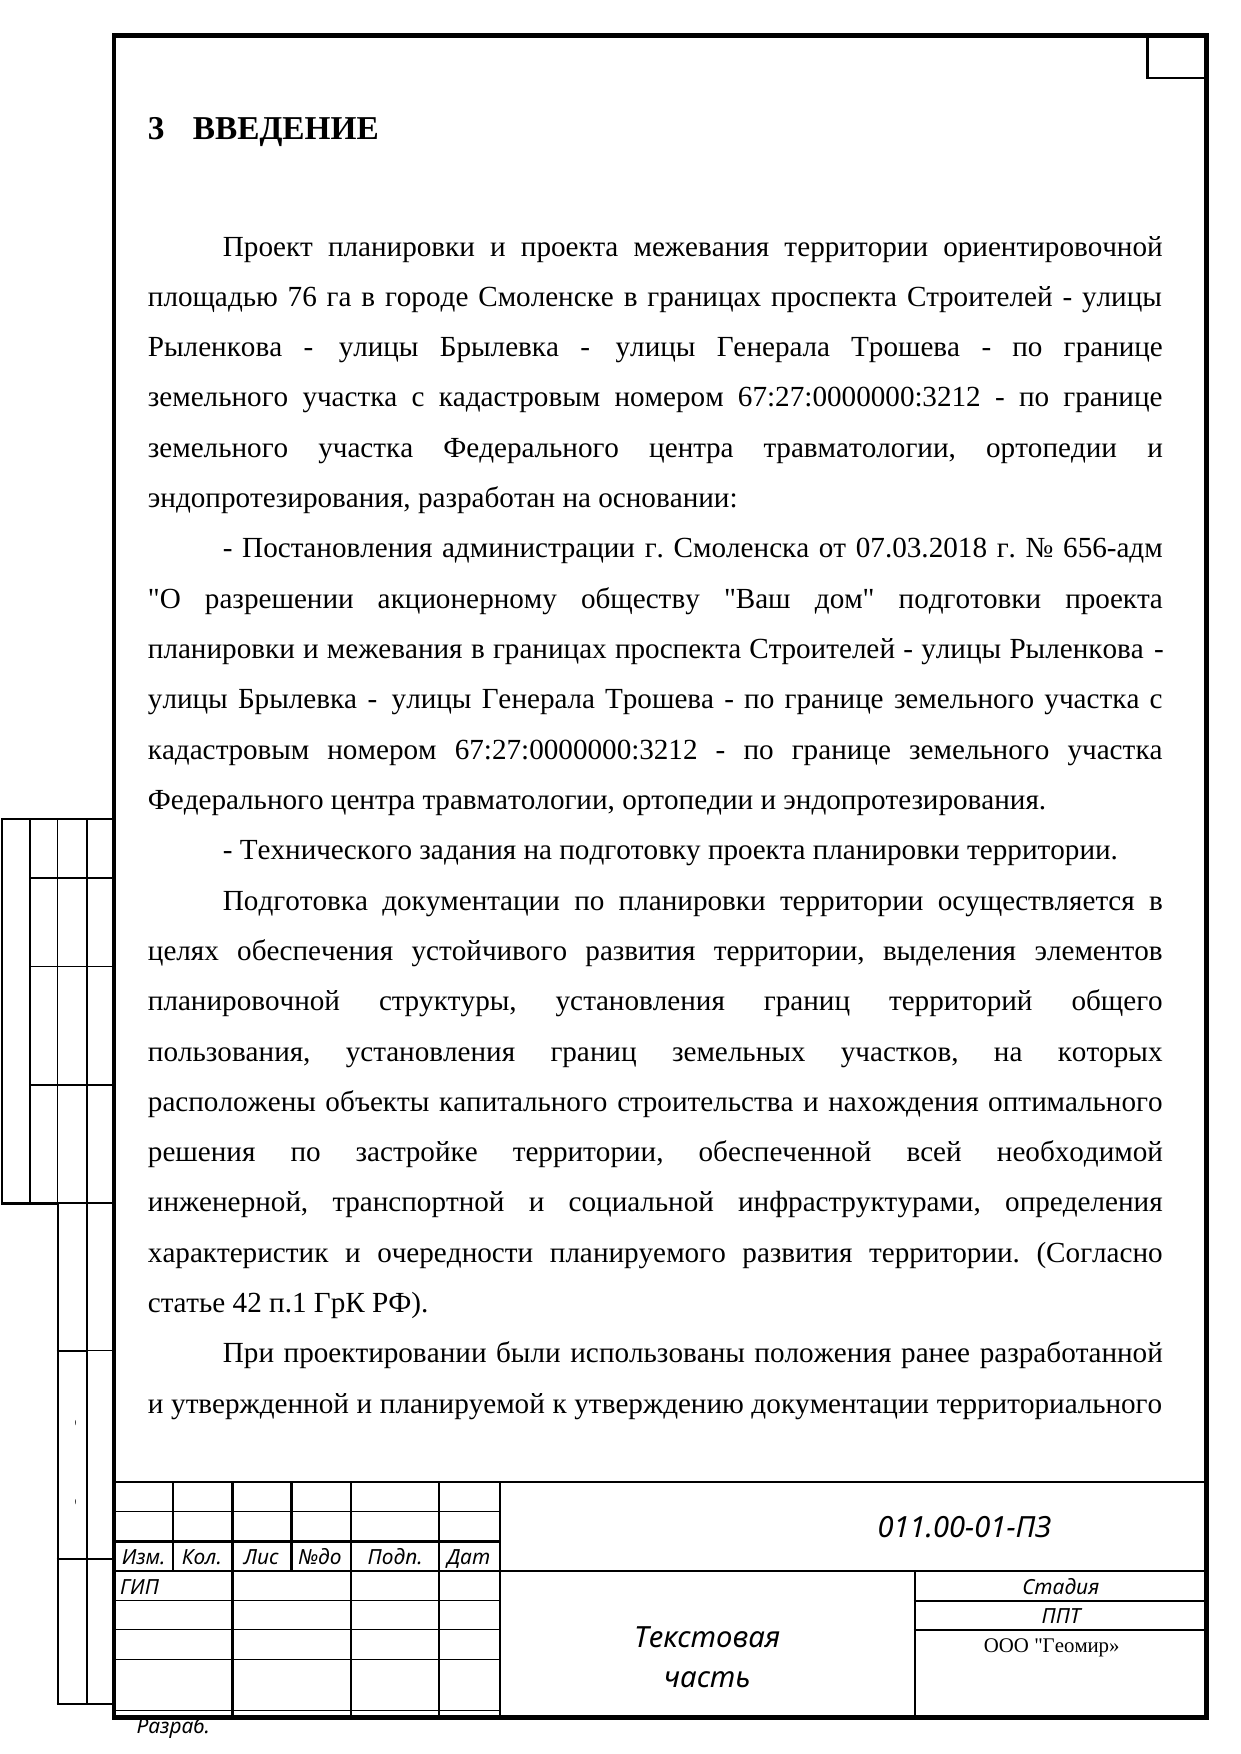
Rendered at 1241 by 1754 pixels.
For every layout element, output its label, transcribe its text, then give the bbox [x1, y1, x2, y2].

text Подготовка документации по планировки территории осуществляется в целях обеспечения устойчивого развития территории, выделения элементов планировочной структуры, установления границ территорий общего пользования, установления границ земельных участков, на которых расположены объекты капитального строительства и нахождения оптимального решения по застройке территории, обеспеченной всей необходимой инженерной, транспортной и социальной инфраструктурами, определения характеристик и очередности планируемого развития территории. (Согласно статье 42 п.1 ГрК РФ). [148, 883, 1163, 1319]
text - Технического задания на подготовку проекта планировки территории. [148, 832, 1163, 866]
text Проект планировки и проекта межевания территории ориентировочной площадью 76 га в городе Смоленске в границах проспекта Строителей - улицы Рыленкова - улицы Брылевка - улицы Генерала Трошева - по границе земельного участка с кадастровым номером 67:27:0000000:3212 - по границе земельного участка Федерального центра травматологии, ортопедии и эндопротезирования, разработан на основании: [148, 229, 1163, 514]
subtitle ВВЕДЕНИЕ [148, 109, 1163, 147]
text - Постановления администрации г. Смоленска от 07.03.2018 г. № 656-адм "О разрешении акционерному обществу "Ваш дом" подготовки проекта планировки и межевания в границах проспекта Строителей - улицы Рыленкова - улицы Брылевка - улицы Генерала Трошева - по границе земельного участка с кадастровым номером 67:27:0000000:3212 - по границе земельного участка Федерального центра травматологии, ортопедии и эндопротезирования. [148, 531, 1163, 816]
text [148, 1336, 1163, 1419]
